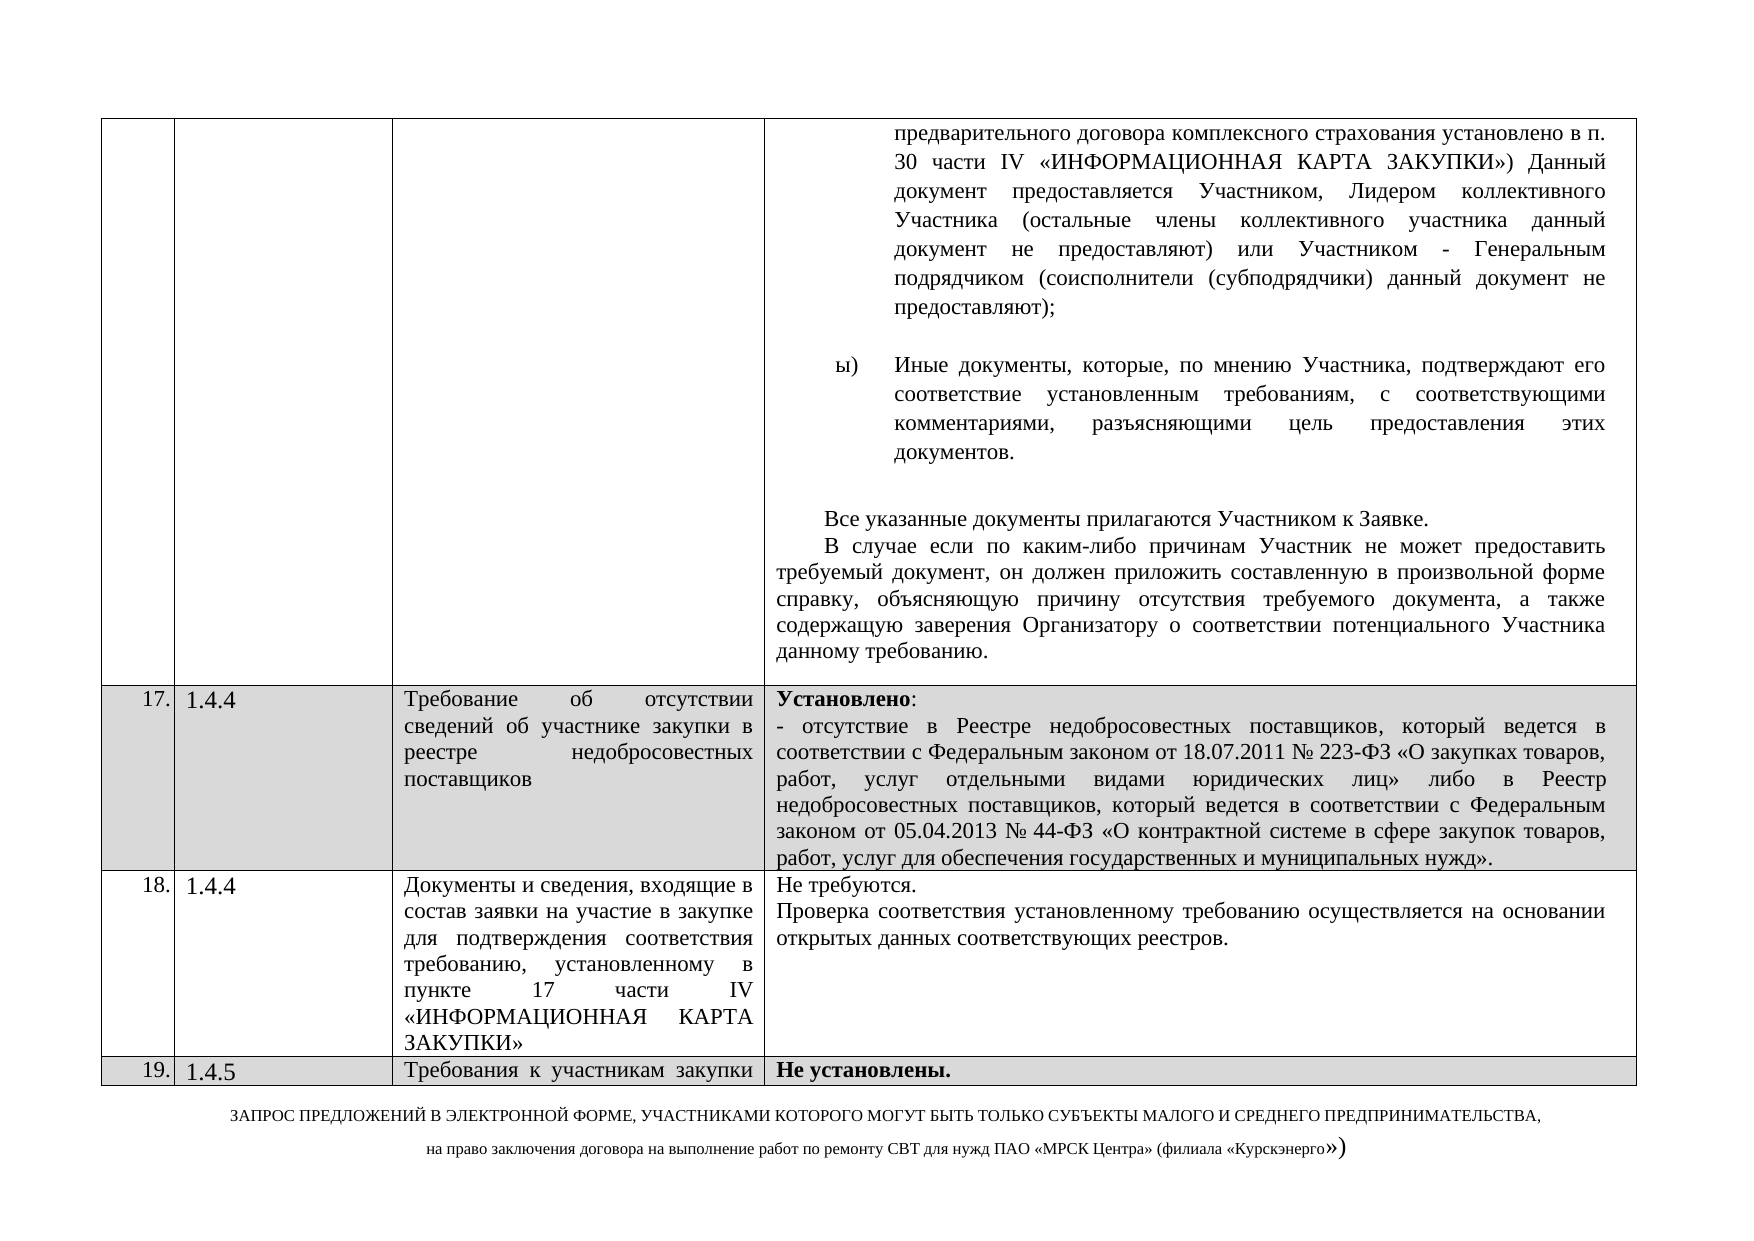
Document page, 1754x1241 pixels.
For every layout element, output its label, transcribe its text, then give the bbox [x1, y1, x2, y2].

table_cell 1.4.4 [175, 871, 392, 1056]
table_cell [393, 119, 764, 684]
table_cell [102, 1057, 174, 1085]
table_cell Документы и сведения, входящие в состав заявки на участие в закупке для подтверждения соответствия требованию, установленному в пункте 17 части IV «ИНФОРМАЦИОННАЯ КАРТА ЗАКУПКИ» [393, 871, 764, 1056]
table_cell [765, 1057, 1636, 1085]
table_cell [102, 119, 174, 684]
table_cell [102, 686, 174, 870]
table_cell 1.4.5 [175, 1057, 392, 1085]
table_cell 1.4.4 [175, 686, 392, 870]
table_cell Установлено: - отсутствие в Реестре недобросовестных поставщиков, который ведется в соответствии с Федеральным законом от 18.07.2011 № 223-ФЗ «О закупках товаров, работ, услуг отдельными видами юридических лиц» либо в Реестр недобросовестных поставщиков, который ведется в соответствии с Федеральным законом от 05.04.2013 № 44-ФЗ «О контрактной системе в сфере закупок товаров, работ, услуг для обеспечения государственных и муниципальных нужд». [765, 686, 1636, 870]
table_cell Требование об отсутствии сведений об участнике закупки в реестре недобросовестных поставщиков [393, 686, 764, 870]
table_cell Не требуются. Проверка соответствия установленному требованию осуществляется на основании открытых данных соответствующих реестров. [765, 871, 1636, 1056]
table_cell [175, 119, 392, 684]
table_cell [765, 119, 1636, 684]
table_cell [102, 871, 174, 1056]
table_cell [393, 1057, 764, 1085]
